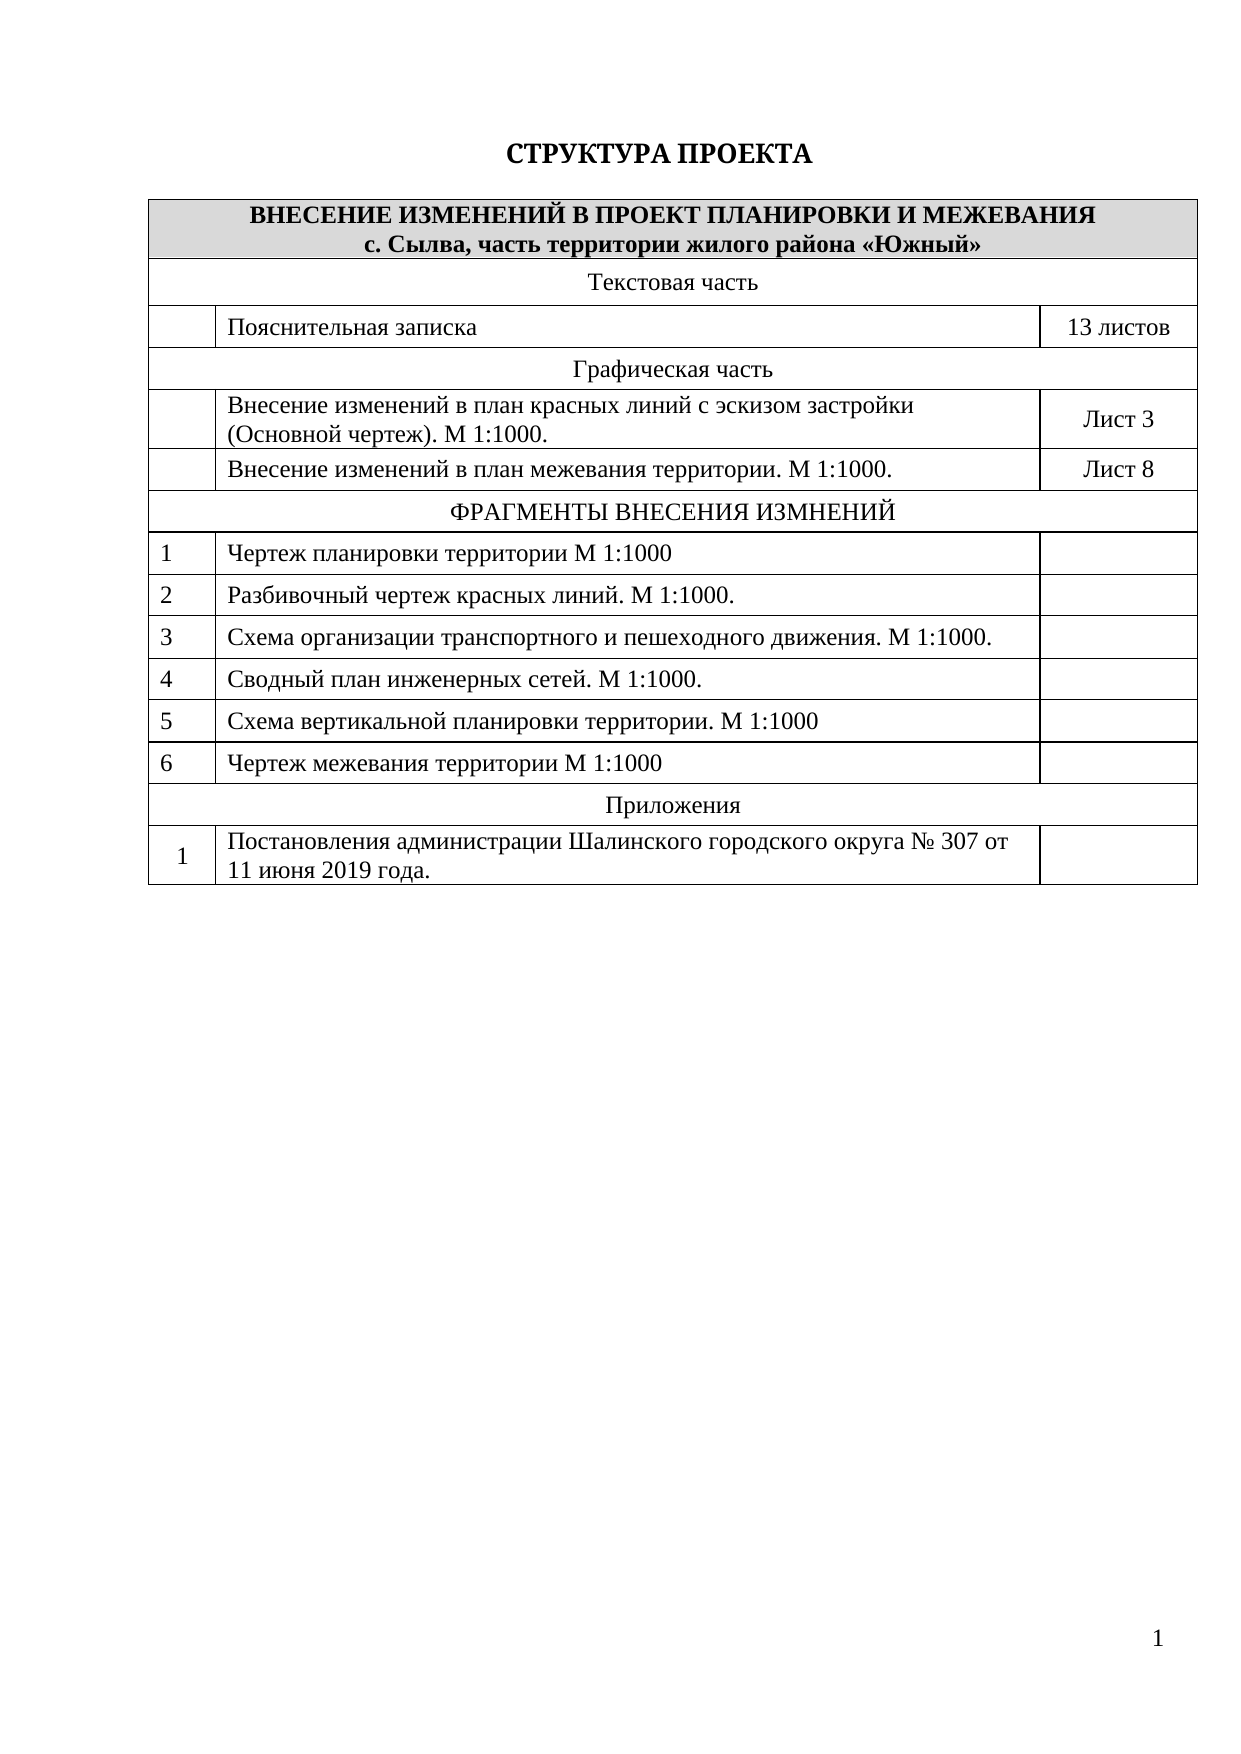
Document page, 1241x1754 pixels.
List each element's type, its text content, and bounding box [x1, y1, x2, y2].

table_cell Внесение изменений в план межевания территории. М 1:1000. [216, 449, 1039, 489]
table_cell 6 [149, 743, 215, 783]
table_cell Сводный план инженерных сетей. М 1:1000. [216, 659, 1039, 699]
table_cell Внесение изменений в план красных линий с эскизом застройки (Основной чертеж). М 1:1000. [216, 390, 1039, 447]
table_cell [149, 390, 215, 447]
table_cell 4 [149, 659, 215, 699]
table_cell ФРАГМЕНТЫ ВНЕСЕНИЯ ИЗМНЕНИЙ [149, 491, 1197, 531]
table_cell 5 [149, 700, 215, 741]
table_cell Чертеж планировки территории М 1:1000 [216, 533, 1039, 573]
table_cell Текстовая часть [149, 259, 1197, 305]
table_cell Чертеж межевания территории М 1:1000 [216, 743, 1039, 783]
table_cell [149, 449, 215, 489]
table_cell [1041, 826, 1197, 884]
table_cell [1041, 575, 1197, 615]
subtitle СТРУКТУРА ПРОЕКТА [154, 139, 1164, 170]
table_cell 2 [149, 575, 215, 615]
table_cell [1041, 616, 1197, 657]
table_cell [1041, 700, 1197, 741]
table_cell Постановления администрации Шалинского городского округа № 307 от 11 июня 2019 года. [216, 826, 1039, 884]
table_header ВНЕСЕНИЕ ИЗМЕНЕНИЙ В ПРОЕКТ ПЛАНИРОВКИ И МЕЖЕВАНИЯ с. Сылва, часть территории жилого района «Южный» [149, 200, 1197, 257]
table_cell Лист 3 [1041, 390, 1197, 447]
table_cell [149, 306, 215, 347]
table_cell 13 листов [1041, 306, 1197, 347]
table_cell 1 [149, 533, 215, 573]
table_cell Схема организации транспортного и пешеходного движения. М 1:1000. [216, 616, 1039, 657]
table_cell [1041, 659, 1197, 699]
table_cell [1041, 533, 1197, 573]
table_cell Пояснительная записка [216, 306, 1039, 347]
table_cell 3 [149, 616, 215, 657]
table_cell 1 [149, 826, 215, 884]
table_cell Лист 8 [1041, 449, 1197, 489]
table_cell Приложения [149, 784, 1197, 825]
table_cell [1041, 743, 1197, 783]
table_cell Схема вертикальной планировки территории. М 1:1000 [216, 700, 1039, 741]
table_cell Графическая часть [149, 348, 1197, 389]
table_cell Разбивочный чертеж красных линий. М 1:1000. [216, 575, 1039, 615]
